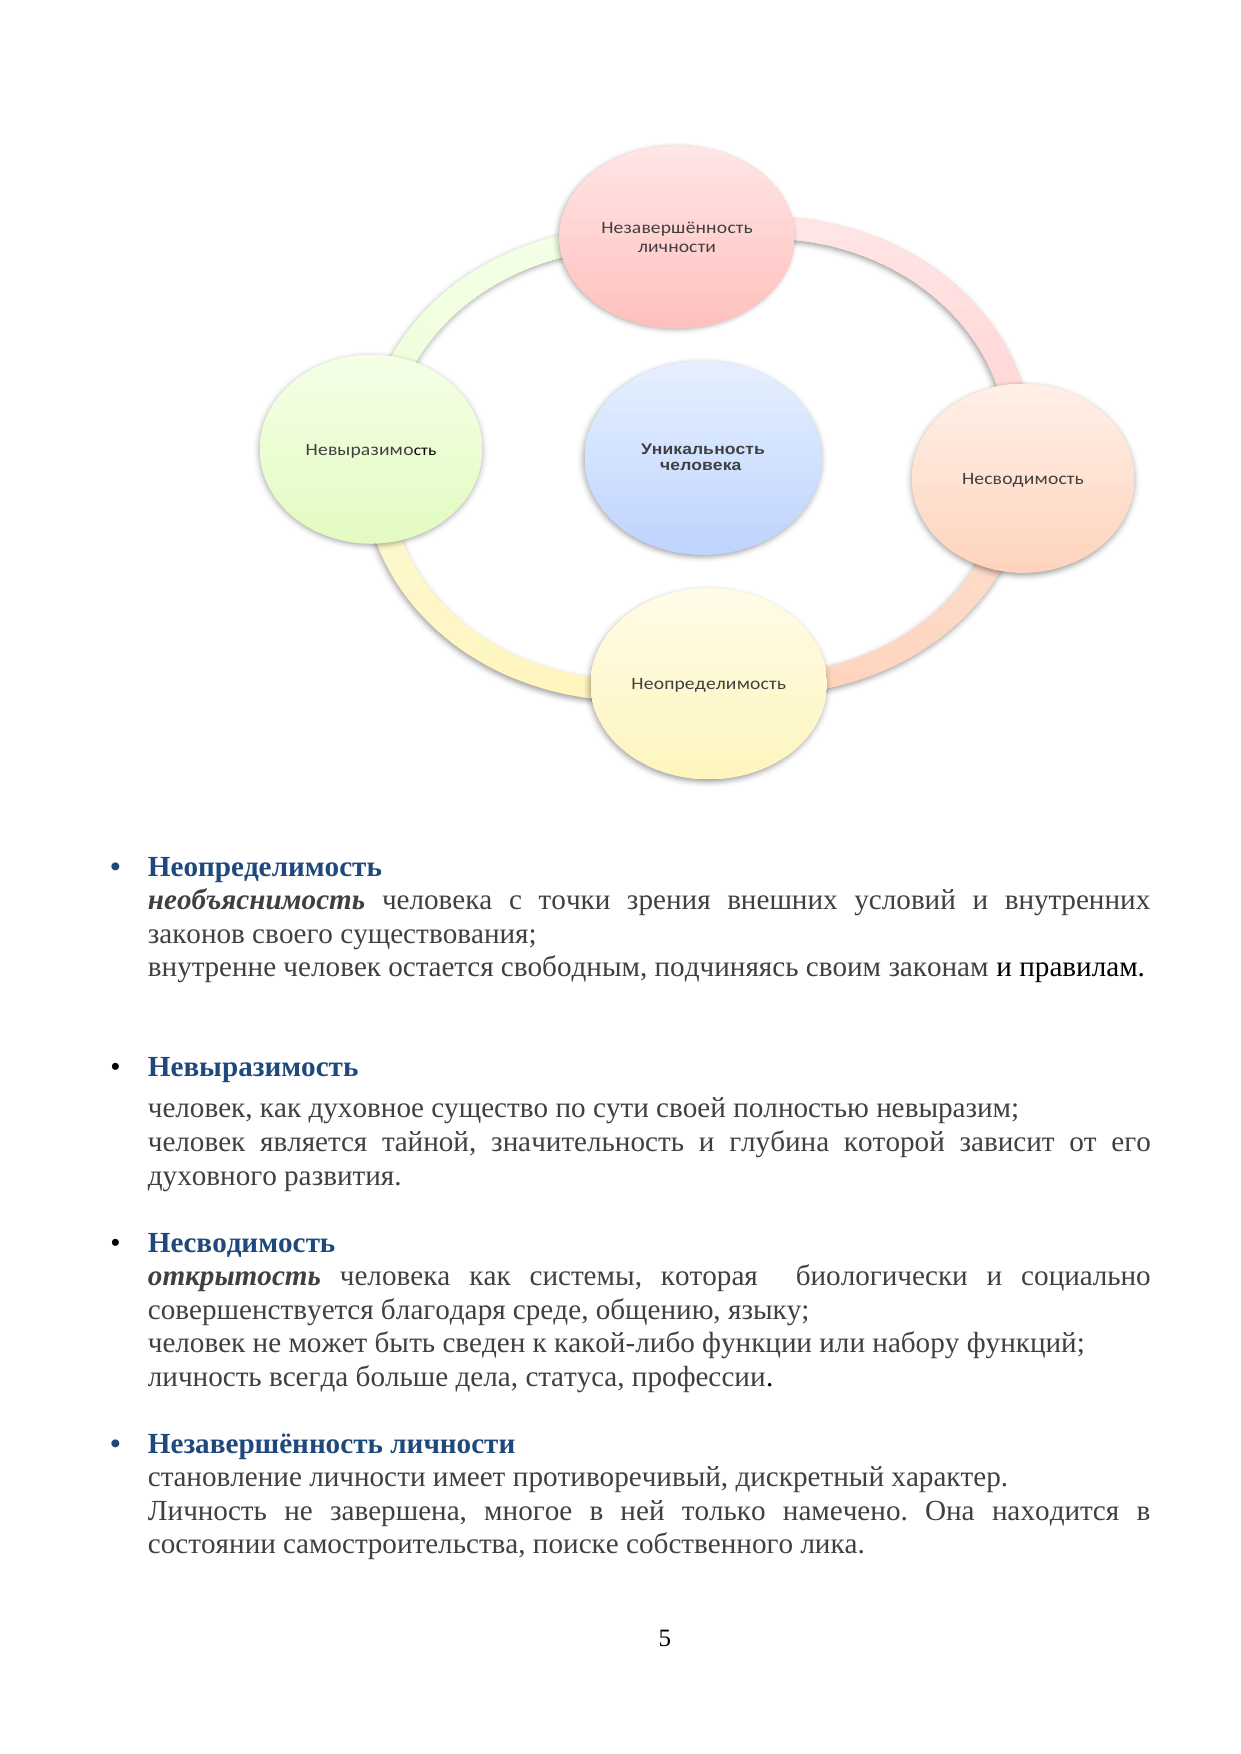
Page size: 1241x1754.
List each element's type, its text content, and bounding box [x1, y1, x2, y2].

text человек является тайной, значительность и глубина которой зависит от его духовного развития. [148, 1124, 1152, 1191]
text человек не может быть сведен к какой-либо функции или набору функций; [148, 1325, 1152, 1359]
text человек, как духовное существо по сути своей полностью невыразим; [148, 1091, 1152, 1124]
list Несводимость [110, 1225, 1152, 1258]
text становление личности имеет противоречивый, дискретный характер. [148, 1459, 1152, 1493]
text Личность не завершена, многое в ней только намечено. Она находится в состоянии самостроительства, поиске собственного лика. [148, 1493, 1152, 1560]
list Невыразимость [110, 1016, 1152, 1091]
list Незавершённость личности [110, 1426, 1152, 1459]
text внутренне человек остается свободным, подчиняясь своим законам и правилам. [148, 949, 1152, 983]
text открытость человека как системы, которая биологически и социально совершенствуется благодаря среде, общению, языку; [148, 1258, 1152, 1325]
list Неопределимость [110, 849, 1152, 882]
text личность всегда больше дела, статуса, профессии. [148, 1359, 1152, 1392]
text необъяснимость человека с точки зрения внешних условий и внутренних законов своего существования; [148, 882, 1152, 949]
